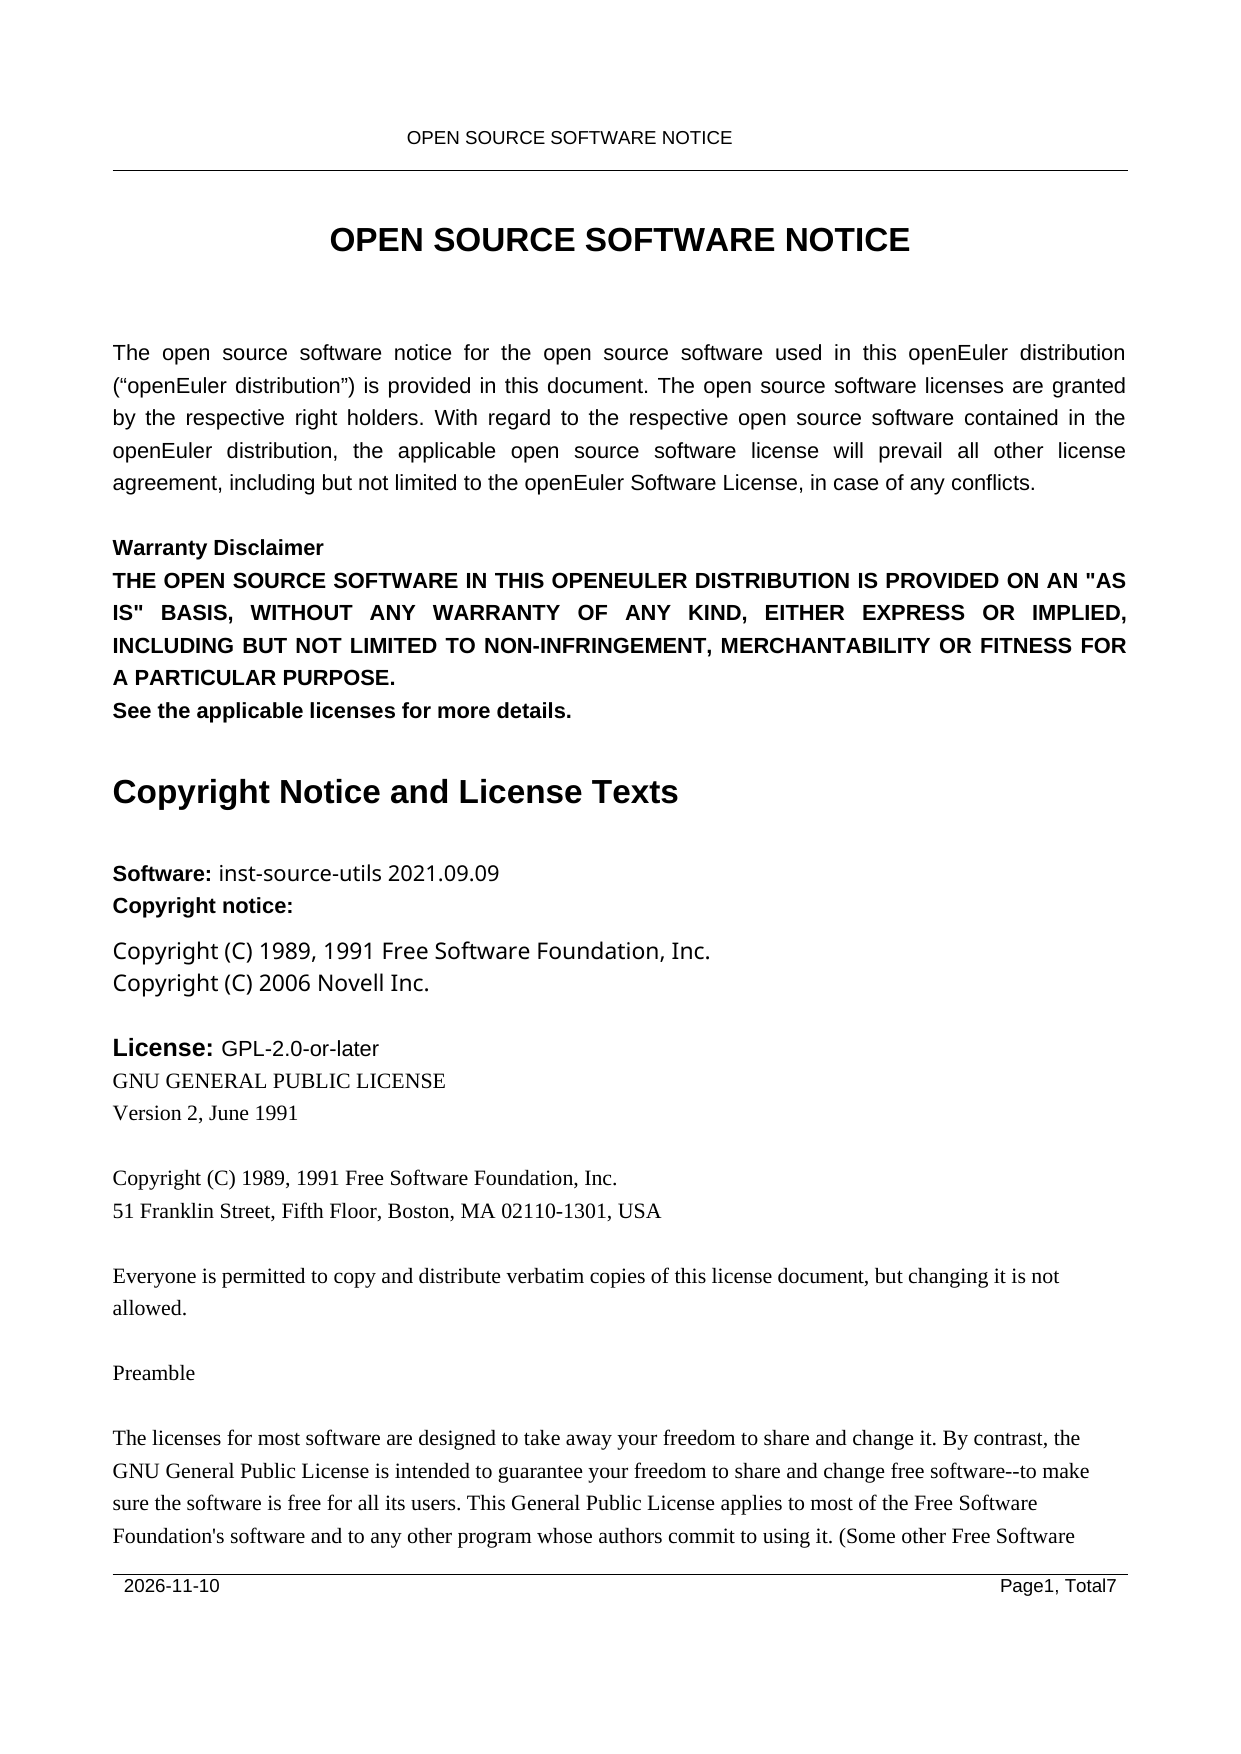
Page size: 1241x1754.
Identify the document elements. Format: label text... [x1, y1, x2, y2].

text License: GPL-2.0-or-later [112, 1031, 1128, 1064]
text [112, 1064, 1128, 1551]
text Warranty Disclaimer [112, 531, 1128, 564]
text The open source software notice for the open source software used in this openEuler distribution (“openEuler distribution”) is provided in this document. The open source software licenses are granted by the respective right holders. With regard to the respective open source software contained in the openEuler distribution, the applicable open source software license will prevail all other license agreement, including but not limited to the openEuler Software License, in case of any conflicts. [112, 336, 1128, 499]
text THE OPEN SOURCE SOFTWARE IN THIS OPENEULER DISTRIBUTION IS PROVIDED ON AN "AS IS" BASIS, WITHOUT ANY WARRANTY OF ANY KIND, EITHER EXPRESS OR IMPLIED, INCLUDING BUT NOT LIMITED TO NON-INFRINGEMENT, MERCHANTABILITY OR FITNESS FOR A PARTICULAR PURPOSE. See the applicable licenses for more details. [112, 564, 1128, 726]
text Copyright notice: [112, 889, 1128, 921]
text OPEN SOURCE SOFTWARE NOTICE [112, 206, 1128, 271]
title Software: inst-source-utils 2021.09.09 [112, 856, 1128, 889]
text Copyright Notice and License Texts [112, 759, 1128, 824]
text Copyright (C) 1989, 1991 Free Software Foundation, Inc. Copyright (C) 2006 Novell Inc. [112, 934, 1128, 1031]
